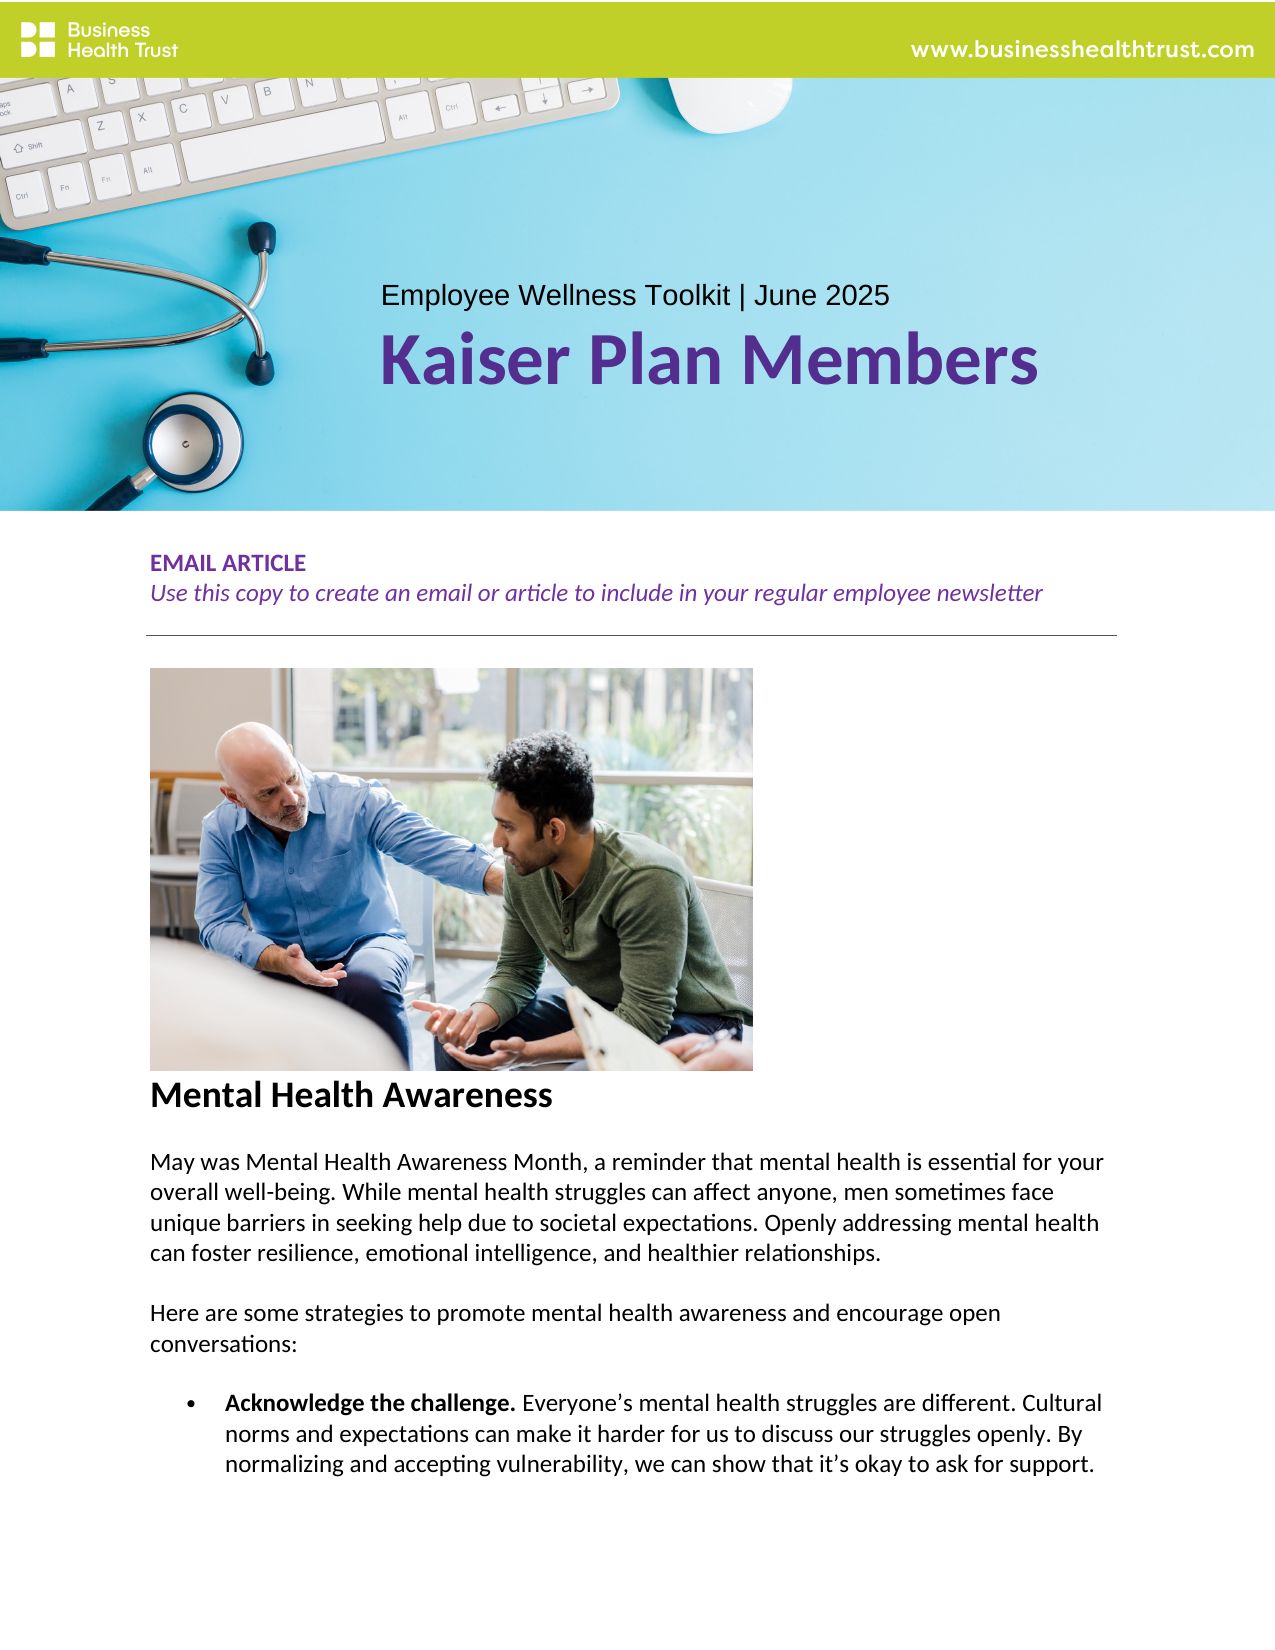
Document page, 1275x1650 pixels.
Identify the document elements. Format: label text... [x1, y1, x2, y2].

picture [0, 2, 1275, 511]
text EMAIL ARTICLE [150, 547, 1125, 577]
text May was Mental Health Awareness Month, a reminder that mental health is essential for your overall well-being. While mental health struggles can affect anyone, men sometimes face unique barriers in seeking help due to societal expectations. Openly addressing mental health can foster resilience, emotional intelligence, and healthier relationships. [150, 1146, 1125, 1268]
text Mental Health Awareness [150, 1071, 1125, 1117]
list Acknowledge the challenge. Everyone’s mental health struggles are different. Cultural norms and expectations can make it harder for us to discuss our struggles openly. By normalizing and accepting vulnerability, we can show that it’s okay to ask for support. [187, 1387, 1125, 1479]
picture [150, 668, 753, 1071]
text Use this copy to create an email or article to include in your regular employee newsletter [150, 577, 1125, 608]
text Here are some strategies to promote mental health awareness and encourage open conversations: [150, 1297, 1125, 1358]
